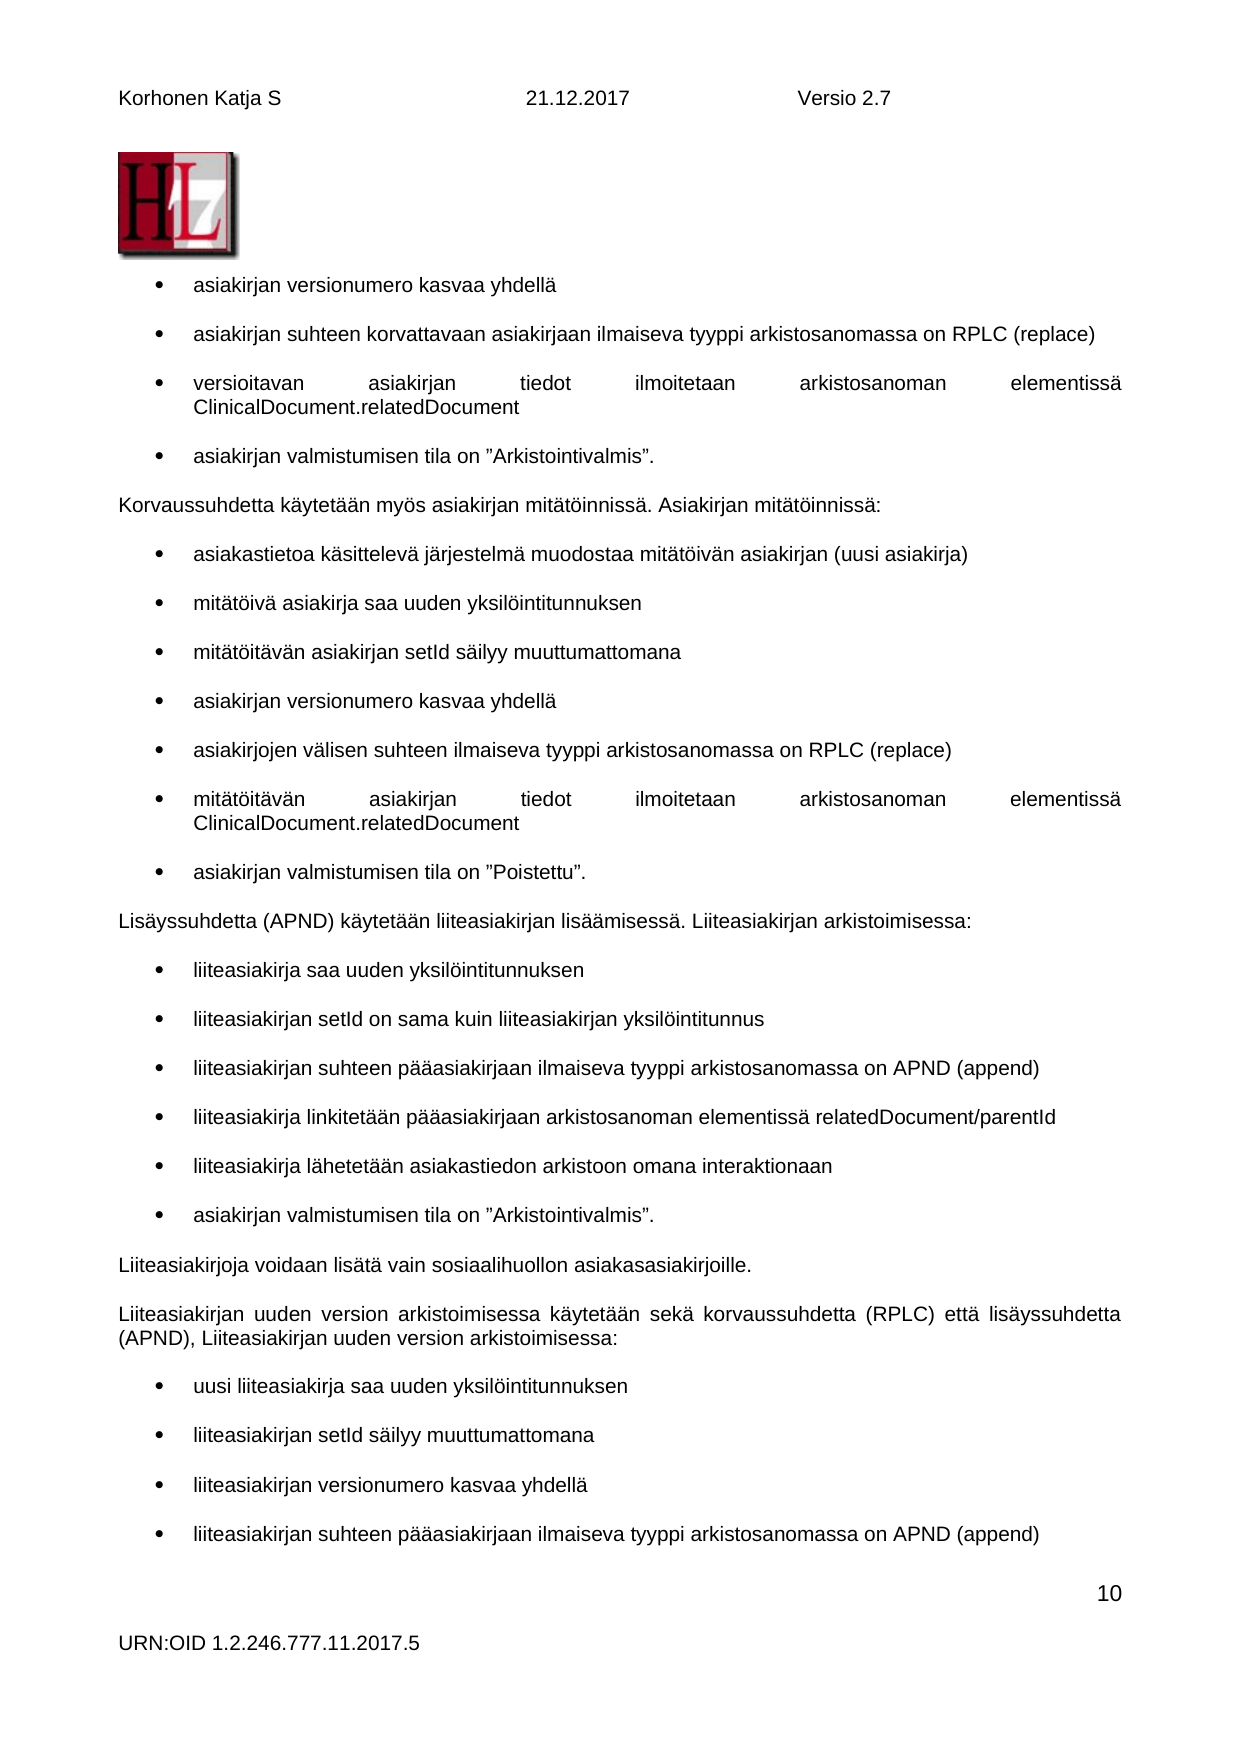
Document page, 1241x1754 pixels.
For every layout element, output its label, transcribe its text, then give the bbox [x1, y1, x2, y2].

list uusi liiteasiakirja saa uuden yksilöintitunnuksen [156, 1374, 1122, 1398]
list asiakirjan valmistumisen tila on ”Arkistointivalmis”. [156, 444, 1122, 468]
list liiteasiakirjan setId säilyy muuttumattomana [156, 1423, 1122, 1447]
list liiteasiakirja saa uuden yksilöintitunnuksen [156, 958, 1122, 982]
list Lisäyssuhdetta (APND) käytetään liiteasiakirjan lisäämisessä. Liiteasiakirjan arkistoimisessa: [118, 909, 1122, 933]
list mitätöivä asiakirja saa uuden yksilöintitunnuksen [156, 591, 1122, 615]
list versioitavan asiakirjan tiedot ilmoitetaan arkistosanoman elementissä ClinicalDocument.relatedDocument [156, 371, 1122, 419]
picture [118, 152, 241, 260]
list liiteasiakirjan suhteen pääasiakirjaan ilmaiseva tyyppi arkistosanomassa on APND (append) [156, 1056, 1122, 1080]
list liiteasiakirjan setId on sama kuin liiteasiakirjan yksilöintitunnus [156, 1007, 1122, 1031]
text Liiteasiakirjoja voidaan lisätä vain sosiaalihuollon asiakasasiakirjoille. [118, 1252, 1122, 1276]
list Liiteasiakirjan uuden version arkistoimisessa käytetään sekä korvaussuhdetta (RPLC) että lisäyssuhdetta (APND), Liiteasiakirjan uuden version arkistoimisessa: [118, 1301, 1122, 1349]
list liiteasiakirja lähetetään asiakastiedon arkistoon omana interaktionaan [156, 1154, 1122, 1178]
list asiakirjan versionumero kasvaa yhdellä [156, 272, 1122, 297]
list asiakirjan valmistumisen tila on ”Arkistointivalmis”. [156, 1203, 1122, 1227]
list asiakastietoa käsittelevä järjestelmä muodostaa mitätöivän asiakirjan (uusi asiakirja) [156, 542, 1122, 566]
list Korvaussuhdetta käytetään myös asiakirjan mitätöinnissä. Asiakirjan mitätöinnissä: [118, 493, 1122, 517]
list asiakirjan versionumero kasvaa yhdellä [156, 689, 1122, 713]
list mitätöitävän asiakirjan tiedot ilmoitetaan arkistosanoman elementissä ClinicalDocument.relatedDocument [156, 787, 1122, 835]
list liiteasiakirjan suhteen pääasiakirjaan ilmaiseva tyyppi arkistosanomassa on APND (append) [156, 1521, 1122, 1546]
list asiakirjojen välisen suhteen ilmaiseva tyyppi arkistosanomassa on RPLC (replace) [156, 738, 1122, 762]
list asiakirjan valmistumisen tila on ”Poistettu”. [156, 860, 1122, 884]
list liiteasiakirja linkitetään pääasiakirjaan arkistosanoman elementissä relatedDocument/parentId [156, 1105, 1122, 1129]
list liiteasiakirjan versionumero kasvaa yhdellä [156, 1472, 1122, 1496]
list asiakirjan suhteen korvattavaan asiakirjaan ilmaiseva tyyppi arkistosanomassa on RPLC (replace) [156, 322, 1122, 346]
list mitätöitävän asiakirjan setId säilyy muuttumattomana [156, 640, 1122, 664]
